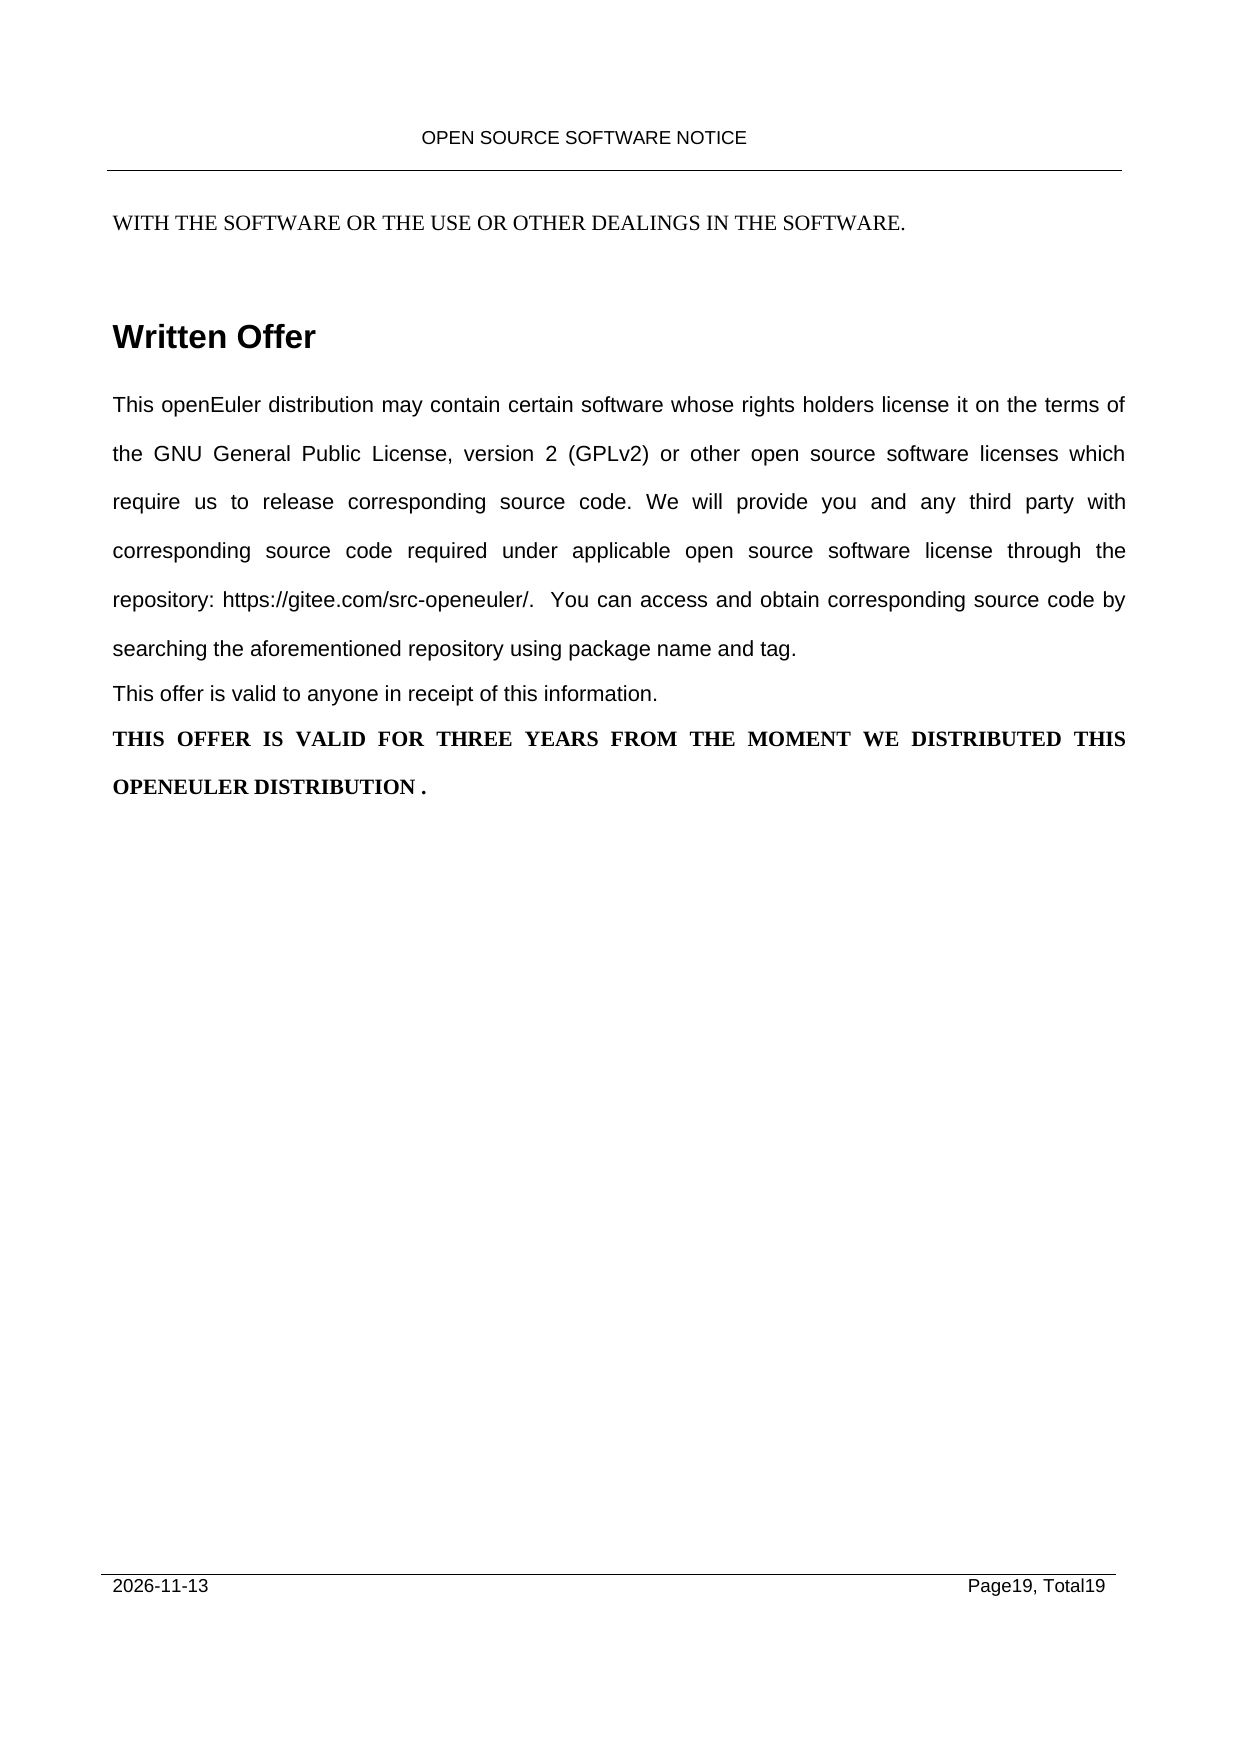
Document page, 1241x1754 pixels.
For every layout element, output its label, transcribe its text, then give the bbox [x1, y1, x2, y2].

text This openEuler distribution may contain certain software whose rights holders license it on the terms of the GNU General Public License, version 2 (GPLv2) or other open source software licenses which require us to release corresponding source code. We will provide you and any third party with corresponding source code required under applicable open source software license through the repository: https://gitee.com/src-openeuler/. You can access and obtain corresponding source code by searching the aforementioned repository using package name and tag. [112, 388, 1128, 664]
text Written Offer [112, 304, 1128, 369]
text THIS OFFER IS VALID FOR THREE YEARS FROM THE MOMENT WE DISTRIBUTED THIS OPENEULER DISTRIBUTION . [112, 722, 1128, 803]
text This offer is valid to anyone in receipt of this information. [112, 677, 1128, 709]
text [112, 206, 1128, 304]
